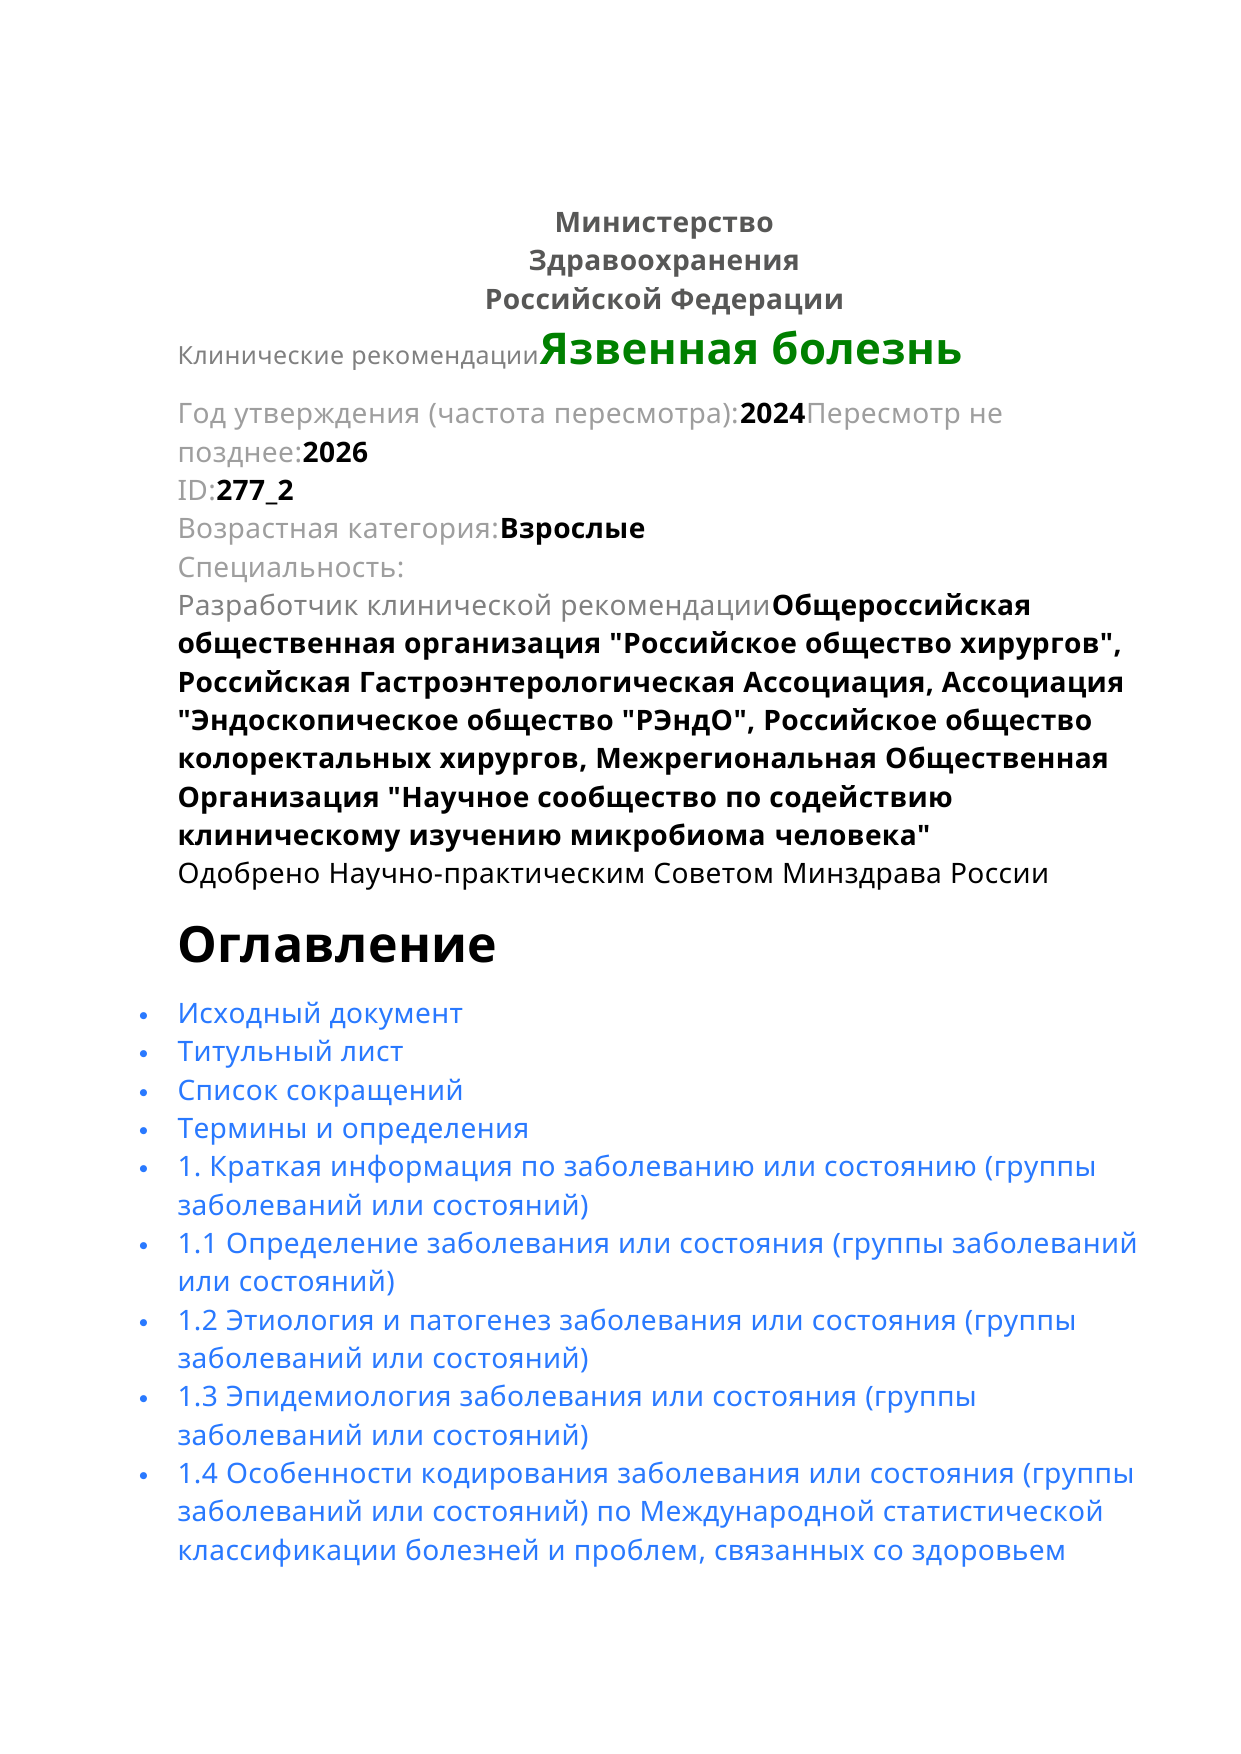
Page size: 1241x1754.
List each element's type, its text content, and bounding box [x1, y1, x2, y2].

list 1.4 Особенности кодирования заболевания или состояния (группы заболеваний или состояний) по Международной статистической классификации болезней и проблем, связанных со здоровьем [140, 1453, 1152, 1568]
list Титульный лист [140, 1032, 1152, 1070]
text Оглавление [177, 908, 1152, 977]
list 1.2 Этиология и патогенез заболевания или состояния (группы заболеваний или состояний) [140, 1300, 1152, 1377]
text Год утверждения (частота пересмотра):2024Пересмотр не позднее:2026 [177, 393, 1152, 470]
text Министерство Здравоохранения Российской Федерации [177, 202, 1152, 317]
text Клинические рекомендацииЯзвенная болезнь [177, 317, 1152, 377]
list 1.1 Определение заболевания или состояния (группы заболеваний или состояний) [140, 1223, 1152, 1300]
list Термины и определения [140, 1108, 1152, 1147]
list Исходный документ [140, 993, 1152, 1032]
text Возрастная категория:Взрослые [177, 508, 1152, 547]
text Специальность: [177, 547, 1152, 585]
text Одобрено Научно-практическим Советом Минздрава России [177, 853, 1152, 892]
text ID:277_2 [177, 470, 1152, 508]
list 1.3 Эпидемиология заболевания или состояния (группы заболеваний или состояний) [140, 1377, 1152, 1453]
list Список сокращений [140, 1070, 1152, 1108]
list 1. Краткая информация по заболеванию или состоянию (группы заболеваний или состояний) [140, 1147, 1152, 1223]
text Разработчик клинической рекомендацииОбщероссийская общественная организация "Российское общество хирургов", Российская Гастроэнтерологическая Ассоциация, Ассоциация "Эндоскопическое общество "РЭндО", Российское общество колоректальных хирургов, Межрегиональная Общественная Организация "Научное сообщество по содействию клиническому изучению микробиома человека" [177, 585, 1152, 853]
